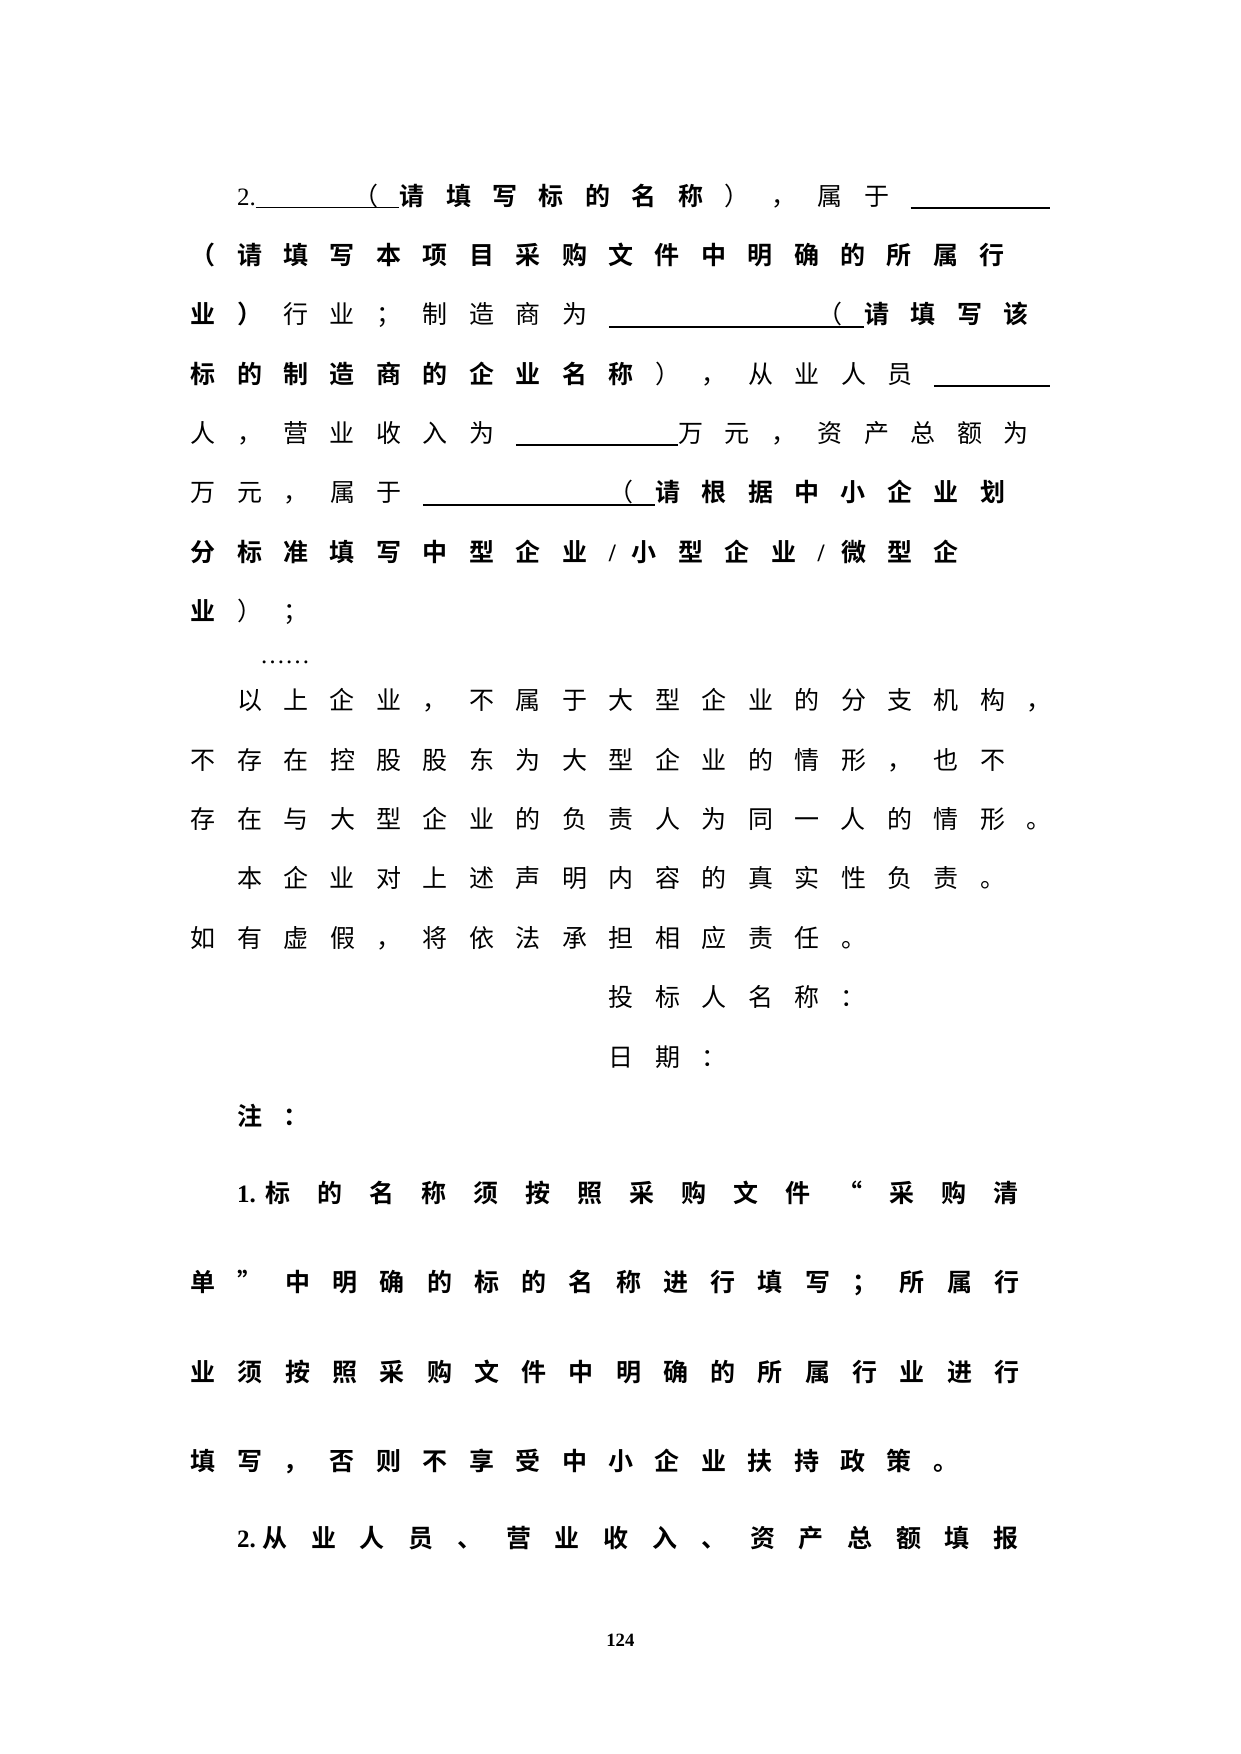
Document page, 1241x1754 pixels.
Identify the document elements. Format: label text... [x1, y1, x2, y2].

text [190, 1507, 1041, 1566]
text 2. （请填写标的名称），属于 （请填写本项目采购文件中明确的所属行业）行业；制造商为 （请填写该标的制造商的企业名称），从业人员 人，营业收入为 万元，资产总额为 万元，属于 （请根据中小企业划分标准填写中型企业/小型企业/微型企业）； [190, 164, 1050, 639]
text 注： [190, 1085, 1041, 1144]
text …… [257, 639, 1050, 669]
text 1.标的名称须按照采购文件“采购清单”中明确的标的名称进行填写；所属行业须按照采购文件中明确的所属行业进行填写，否则不享受中小企业扶持政策。 [190, 1162, 1041, 1489]
text 以上企业，不属于大型企业的分支机构，不存在控股股东为大型企业的情形，也不存在与大型企业的负责人为同一人的情形。 [190, 669, 1050, 847]
text 本企业对上述声明内容的真实性负责。如有虚假，将依法承担相应责任。 [190, 847, 1050, 966]
text 投标人名称： [590, 966, 1050, 1025]
text 日期： [590, 1025, 1050, 1085]
